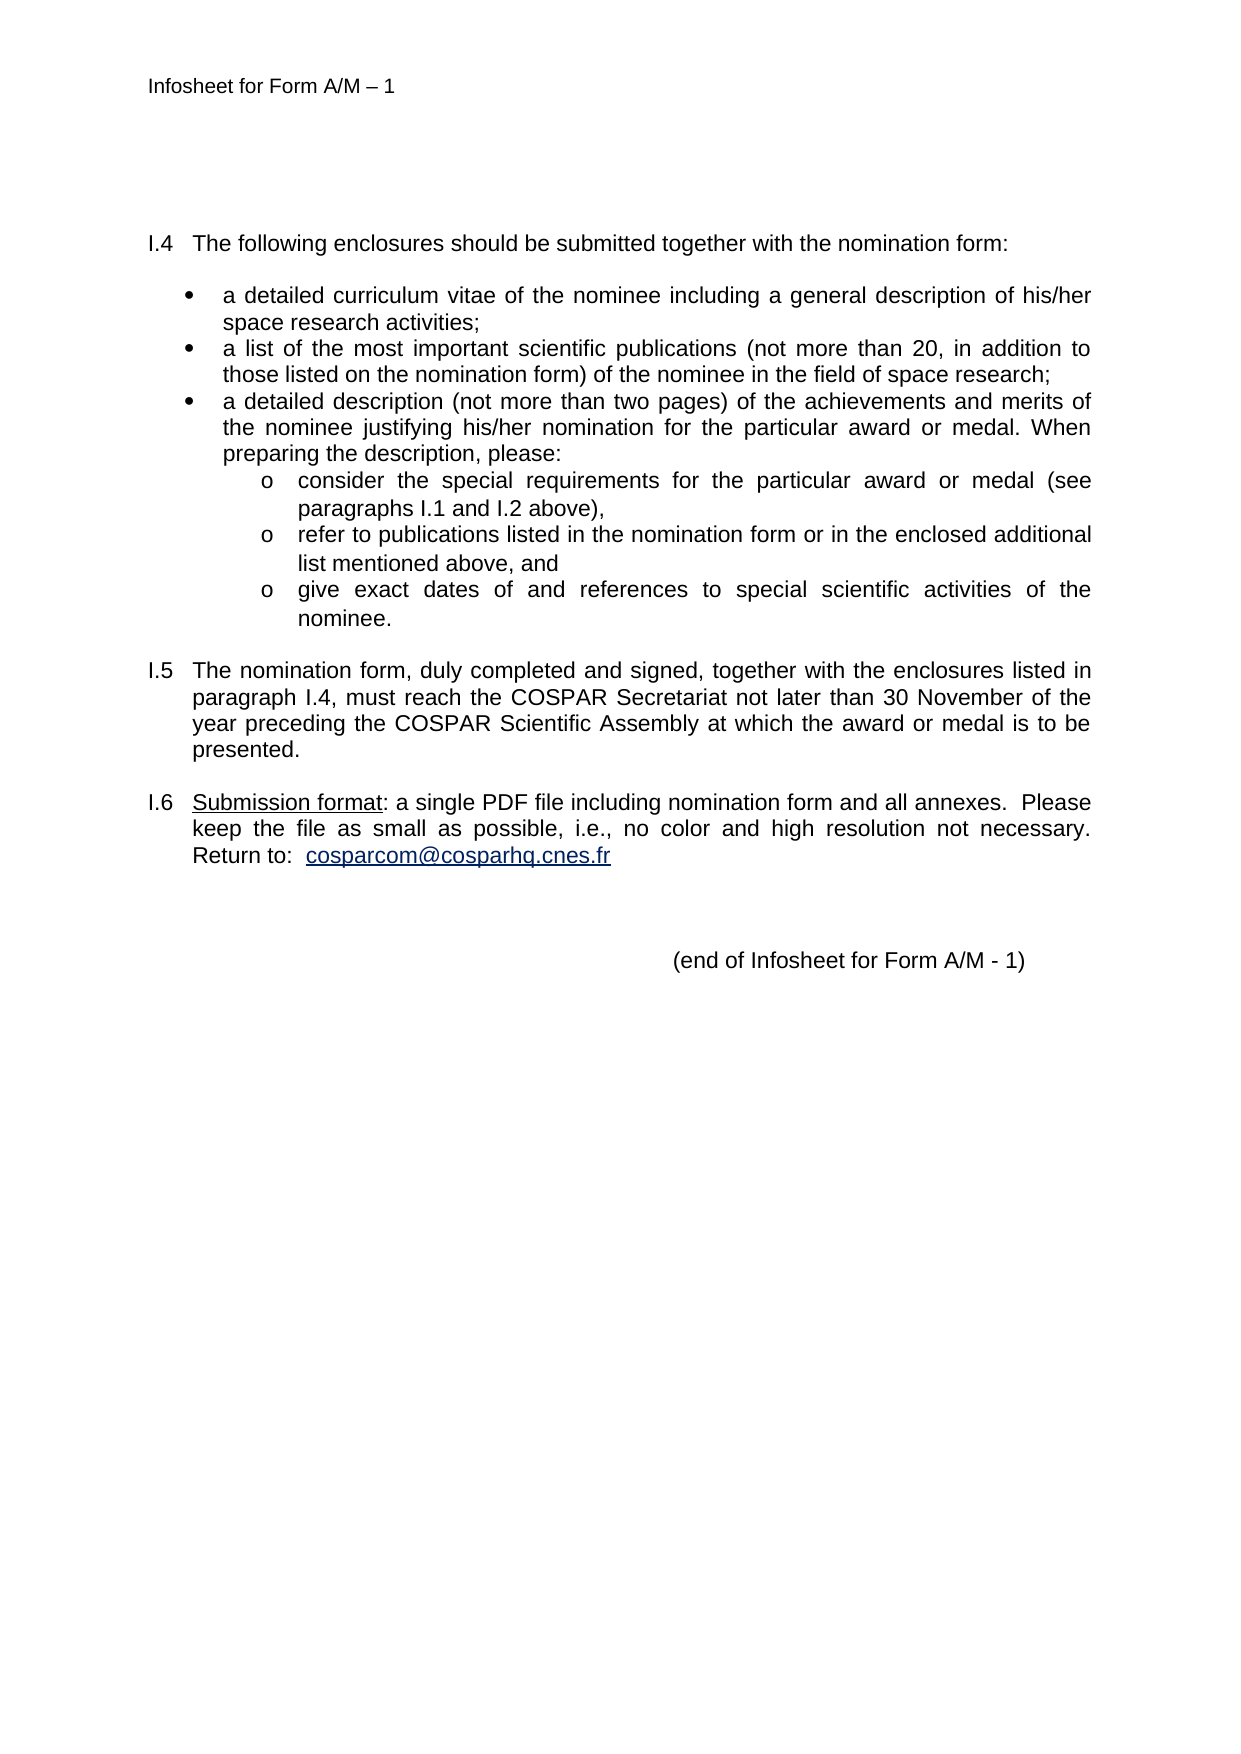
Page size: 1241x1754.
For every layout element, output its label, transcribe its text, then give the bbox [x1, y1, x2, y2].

list a detailed curriculum vitae of the nominee including a general description of his/her space research activities; [185, 282, 1092, 335]
list a detailed description (not more than two pages) of the achievements and merits of the nominee justifying his/her nomination for the particular award or medal. When preparing the description, please: [185, 388, 1092, 467]
list a list of the most important scientific publications (not more than addition to those listed on the nomination form) of the nominee in the field of space research; [185, 335, 1092, 388]
list refer to publications listed in the nomination form or in the enclosed additional list mentioned above, and [260, 521, 1092, 576]
list consider the special requirements for the particular award or medal (see paragraphs I.1 and I.2 above), [260, 467, 1092, 521]
text Infosheet for Form A/M – 1 [148, 74, 1092, 98]
text (end of Infosheet for Form A/M - 1) [148, 947, 1092, 973]
list Submission format: a single PDF file including nomination form and all annexes. Please keep the file as small as possible, i.e., no color and high resolution not necessary. Return to: cosparcom@cosparhq.cnes.fr [148, 789, 1092, 868]
list The nomination form, duly completed and signed, together with the enclosures listed in paragraph I.4, must reach the COSPAR Secretariat not later than 30 November of the year preceding the COSPAR Scientific Assembly at which the award or medal is to be presented. [148, 657, 1092, 763]
list give exact dates of and references to special scientific activities of the nominee. [260, 576, 1092, 631]
list The following enclosures should be submitted together with the nomination form: [148, 229, 1092, 256]
